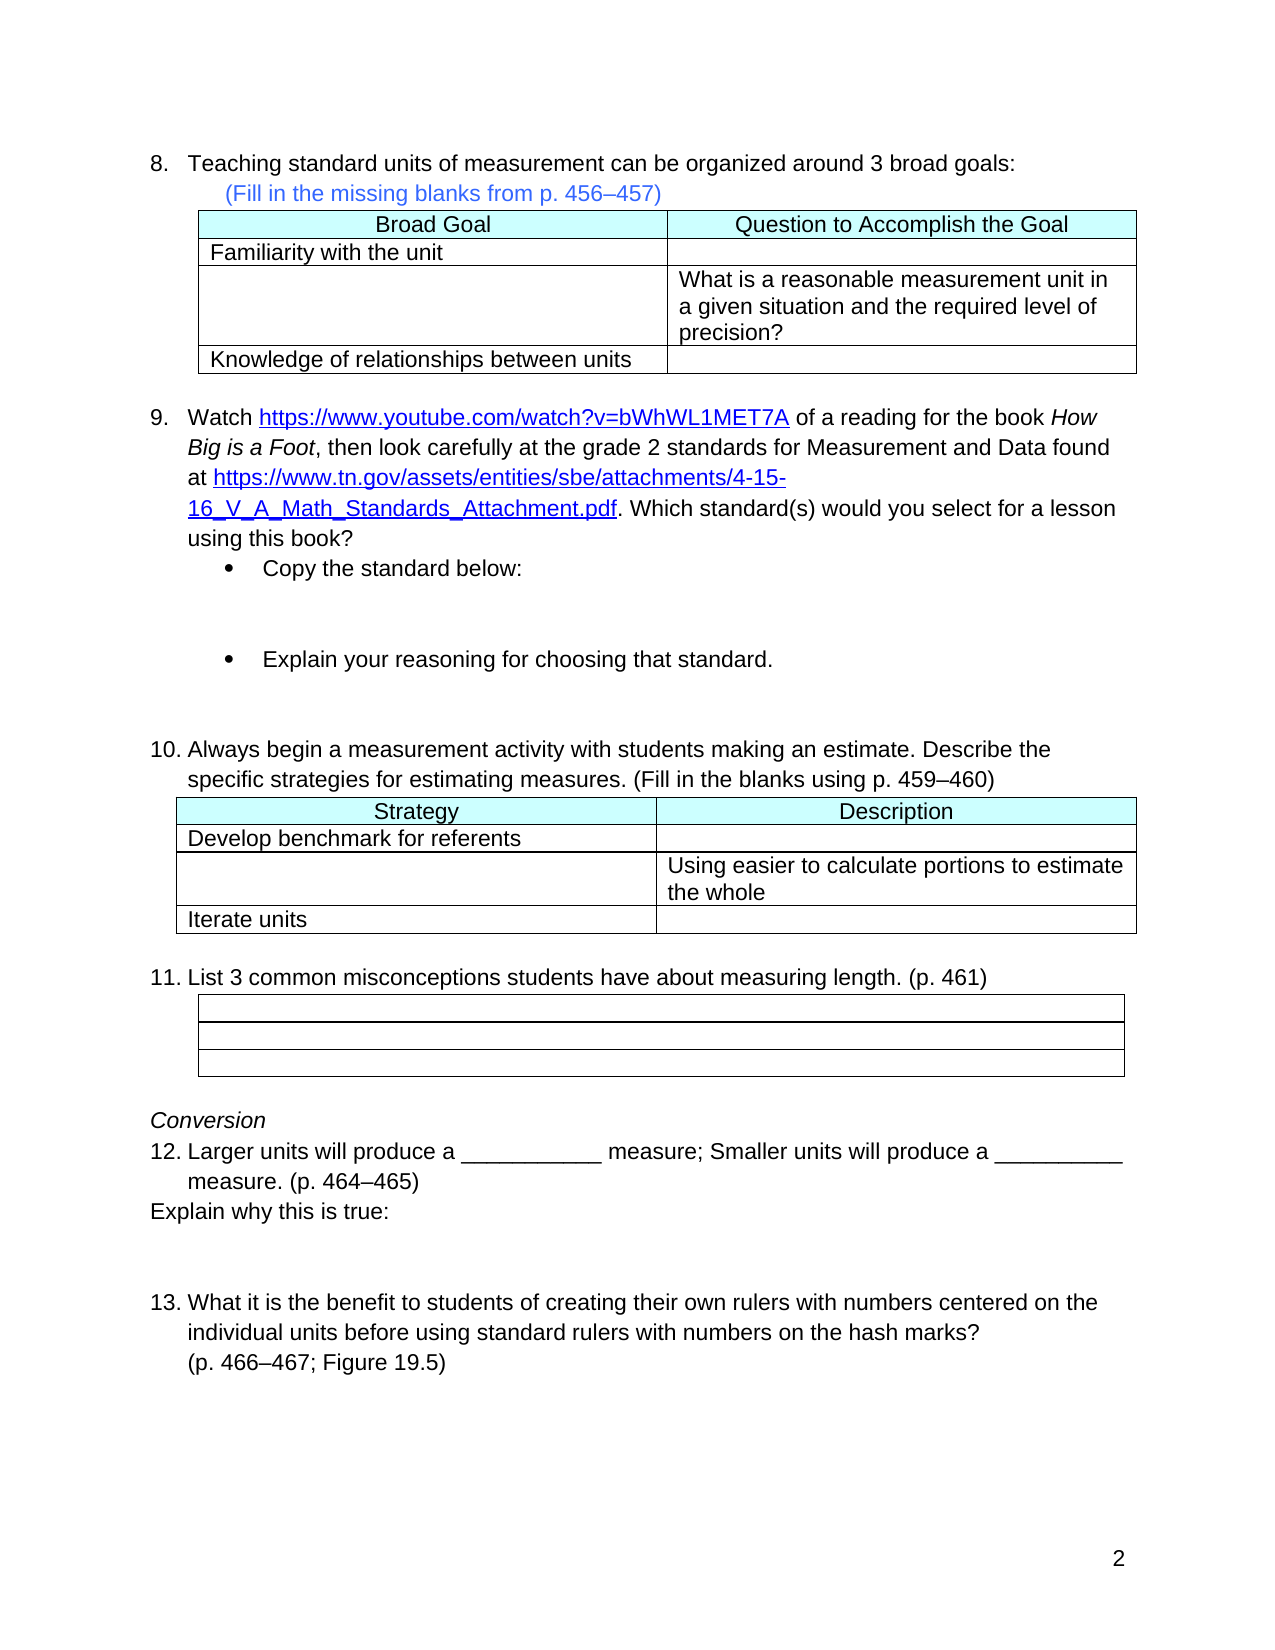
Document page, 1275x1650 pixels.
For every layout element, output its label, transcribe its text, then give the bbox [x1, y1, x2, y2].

list Teaching standard units of measurement can be organized around 3 broad goals: [150, 150, 1125, 176]
text (Fill in the missing blanks from p. 456–457) [150, 180, 1125, 207]
table_cell [668, 346, 1136, 373]
list Watch https://www.youtube.com/watch?v=bWhWL1MET7A of a reading for the book How Big is a Foot, then look carefully at the grade 2 standards for Measurement and Data found at https://www.tn.gov/assets/entities/sbe/attachments/4-15-16_V_A_Math_Standards_Attachment.pdf. Which standard(s) would you select for a lesson using this book? [150, 404, 1125, 551]
list Copy the standard below: [225, 555, 1125, 581]
table_header Question to Accomplish the Goal [668, 211, 1136, 238]
text (p. 466–467; Figure 19.5) [187, 1349, 1125, 1376]
table_cell [199, 1050, 1124, 1076]
table_cell [657, 906, 1136, 933]
table_cell Develop benchmark for referents [177, 825, 656, 851]
table_cell [199, 266, 667, 345]
table_header Description [657, 798, 1136, 824]
table_cell [668, 239, 1136, 265]
text Conversion [150, 1107, 1125, 1134]
table_cell Knowledge of relationships between units [199, 346, 667, 373]
table_cell Using easier to calculate portions to estimate the whole [657, 853, 1136, 905]
list List 3 common misconceptions students have about measuring length. (p. 461) [150, 964, 1125, 990]
table_cell Familiarity with the unit [199, 239, 667, 265]
table_cell What is a reasonable measurement unit in a given situation and the required level of precision? [668, 266, 1136, 345]
list Always begin a measurement activity with students making an estimate. Describe the specific strategies for estimating measures. (Fill in the blanks using p. 459–460) [150, 736, 1125, 793]
table_cell [657, 825, 1136, 851]
table_header Strategy [177, 798, 656, 824]
list Larger units will produce a ___________ measure; Smaller units will produce a __________ measure. (p. 464–465) [150, 1138, 1125, 1194]
table_cell [177, 853, 656, 905]
list Explain your reasoning for choosing that standard. [225, 646, 1125, 672]
list What it is the benefit to students of creating their own rulers with numbers centered on the individual units before using standard rulers with numbers on the hash marks? [150, 1289, 1125, 1345]
table_header Broad Goal [199, 211, 667, 238]
text Explain why this is true: [150, 1198, 1125, 1224]
table_header [199, 995, 1124, 1021]
table_cell Iterate units [177, 906, 656, 933]
table_cell [199, 1023, 1124, 1049]
